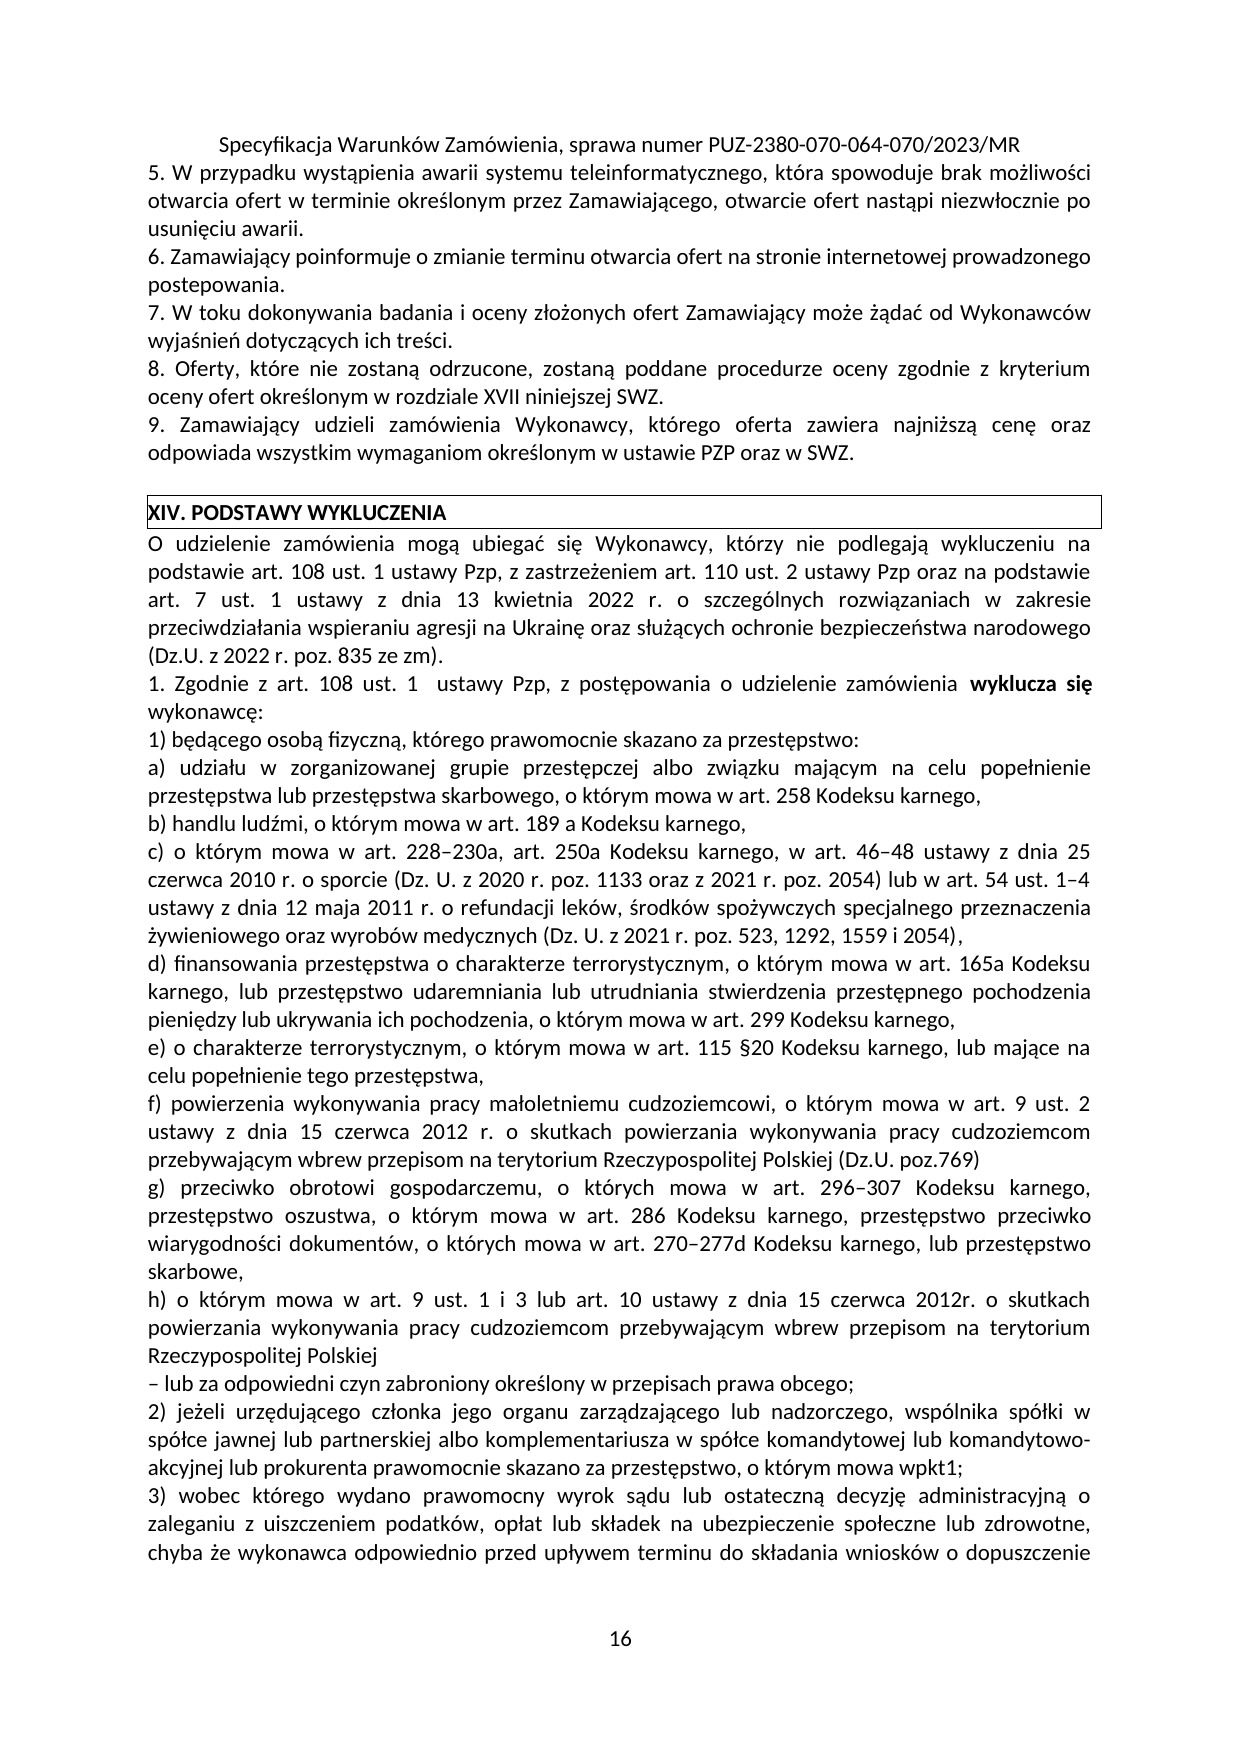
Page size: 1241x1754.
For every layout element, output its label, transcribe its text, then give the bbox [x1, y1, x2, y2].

text 5. W przypadku wystąpienia awarii systemu teleinformatycznego, która spowoduje brak możliwości otwarcia ofert w terminie określonym przez Zamawiającego, otwarcie ofert nastąpi niezwłocznie po usunięciu awarii. [148, 158, 1092, 242]
text O udzielenie zamówienia mogą ubiegać się Wykonawcy, którzy nie podlegają wykluczeniu na podstawie art. 108 ust. 1 ustawy Pzp, z zastrzeżeniem art. 110 ust. 2 ustawy Pzp oraz na podstawie art. 7 ust. 1 ustawy z dnia 13 kwietnia 2022 r. o szczególnych rozwiązaniach w zakresie przeciwdziałania wspieraniu agresji na Ukrainę oraz służących ochronie bezpieczeństwa narodowego (Dz.U. z 2022 r. poz. 835 ze zm). [148, 529, 1092, 669]
text 1) będącego osobą fizyczną, którego prawomocnie skazano za przestępstwo: [148, 725, 1092, 753]
text 6. Zamawiający poinformuje o zmianie terminu otwarcia ofert na stronie internetowej prowadzonego postepowania. [148, 242, 1092, 298]
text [148, 1482, 1092, 1566]
text c) o którym mowa w art. 228–230a, art. 250a Kodeksu karnego, w art. 46–48 ustawy z dnia 25 czerwca 2010 r. o sporcie (Dz. U. z 2020 r. poz. 1133 oraz z 2021 r. poz. 2054) lub w art. 54 ust. 1–4 ustawy z dnia 12 maja 2011 r. o refundacji leków, środków spożywczych specjalnego przeznaczenia żywieniowego oraz wyrobów medycznych (Dz. U. z 2021 r. poz. 523, 1292, 1559 i 2054), [148, 837, 1092, 949]
text g) przeciwko obrotowi gospodarczemu, o których mowa w art. 296–307 Kodeksu karnego, przestępstwo oszustwa, o którym mowa w art. 286 Kodeksu karnego, przestępstwo przeciwko wiarygodności dokumentów, o których mowa w art. 270–277d Kodeksu karnego, lub przestępstwo skarbowe, [148, 1173, 1092, 1285]
text b) handlu ludźmi, o którym mowa w art. 189 a Kodeksu karnego, [148, 809, 1092, 837]
text 9. Zamawiający udzieli zamówienia Wykonawcy, którego oferta zawiera najniższą cenę oraz odpowiada wszystkim wymaganiom określonym w ustawie PZP oraz w SWZ. [148, 410, 1092, 466]
text 1. Zgodnie z art. 108 ust. 1 ustawy Pzp, z postępowania o udzielenie zamówienia wyklucza się wykonawcę: [148, 669, 1092, 725]
text e) o charakterze terrorystycznym, o którym mowa w art. 115 §20 Kodeksu karnego, lub mające na celu popełnienie tego przestępstwa, [148, 1033, 1092, 1089]
text 7. W toku dokonywania badania i oceny złożonych ofert Zamawiający może żądać od Wykonawców wyjaśnień dotyczących ich treści. [148, 298, 1092, 354]
text XIV. PODSTAWY WYKLUCZENIA [148, 496, 1101, 528]
text 8. Oferty, które nie zostaną odrzucone, zostaną poddane procedurze oceny zgodnie z kryterium oceny ofert określonym w rozdziale XVII niniejszej SWZ. [148, 354, 1092, 410]
text h) o którym mowa w art. 9 ust. 1 i 3 lub art. 10 ustawy z dnia 15 czerwca 2012r. o skutkach powierzania wykonywania pracy cudzoziemcom przebywającym wbrew przepisom na terytorium Rzeczypospolitej Polskiej [148, 1285, 1092, 1369]
text d) finansowania przestępstwa o charakterze terrorystycznym, o którym mowa w art. 165a Kodeksu karnego, lub przestępstwo udaremniania lub utrudniania stwierdzenia przestępnego pochodzenia pieniędzy lub ukrywania ich pochodzenia, o którym mowa w art. 299 Kodeksu karnego, [148, 949, 1092, 1033]
text 2) jeżeli urzędującego członka jego organu zarządzającego lub nadzorczego, wspólnika spółki w spółce jawnej lub partnerskiej albo komplementariusza w spółce komandytowej lub komandytowo-akcyjnej lub prokurenta prawomocnie skazano za przestępstwo, o którym mowa wpkt1; [148, 1397, 1092, 1482]
text f) powierzenia wykonywania pracy małoletniemu cudzoziemcowi, o którym mowa w art. 9 ust. 2 ustawy z dnia 15 czerwca 2012 r. o skutkach powierzania wykonywania pracy cudzoziemcom przebywającym wbrew przepisom na terytorium Rzeczypospolitej Polskiej (Dz.U. poz.769) [148, 1089, 1092, 1173]
text – lub za odpowiedni czyn zabroniony określony w przepisach prawa obcego; [148, 1369, 1092, 1397]
text a) udziału w zorganizowanej grupie przestępczej albo związku mającym na celu popełnienie przestępstwa lub przestępstwa skarbowego, o którym mowa w art. 258 Kodeksu karnego, [148, 753, 1092, 809]
